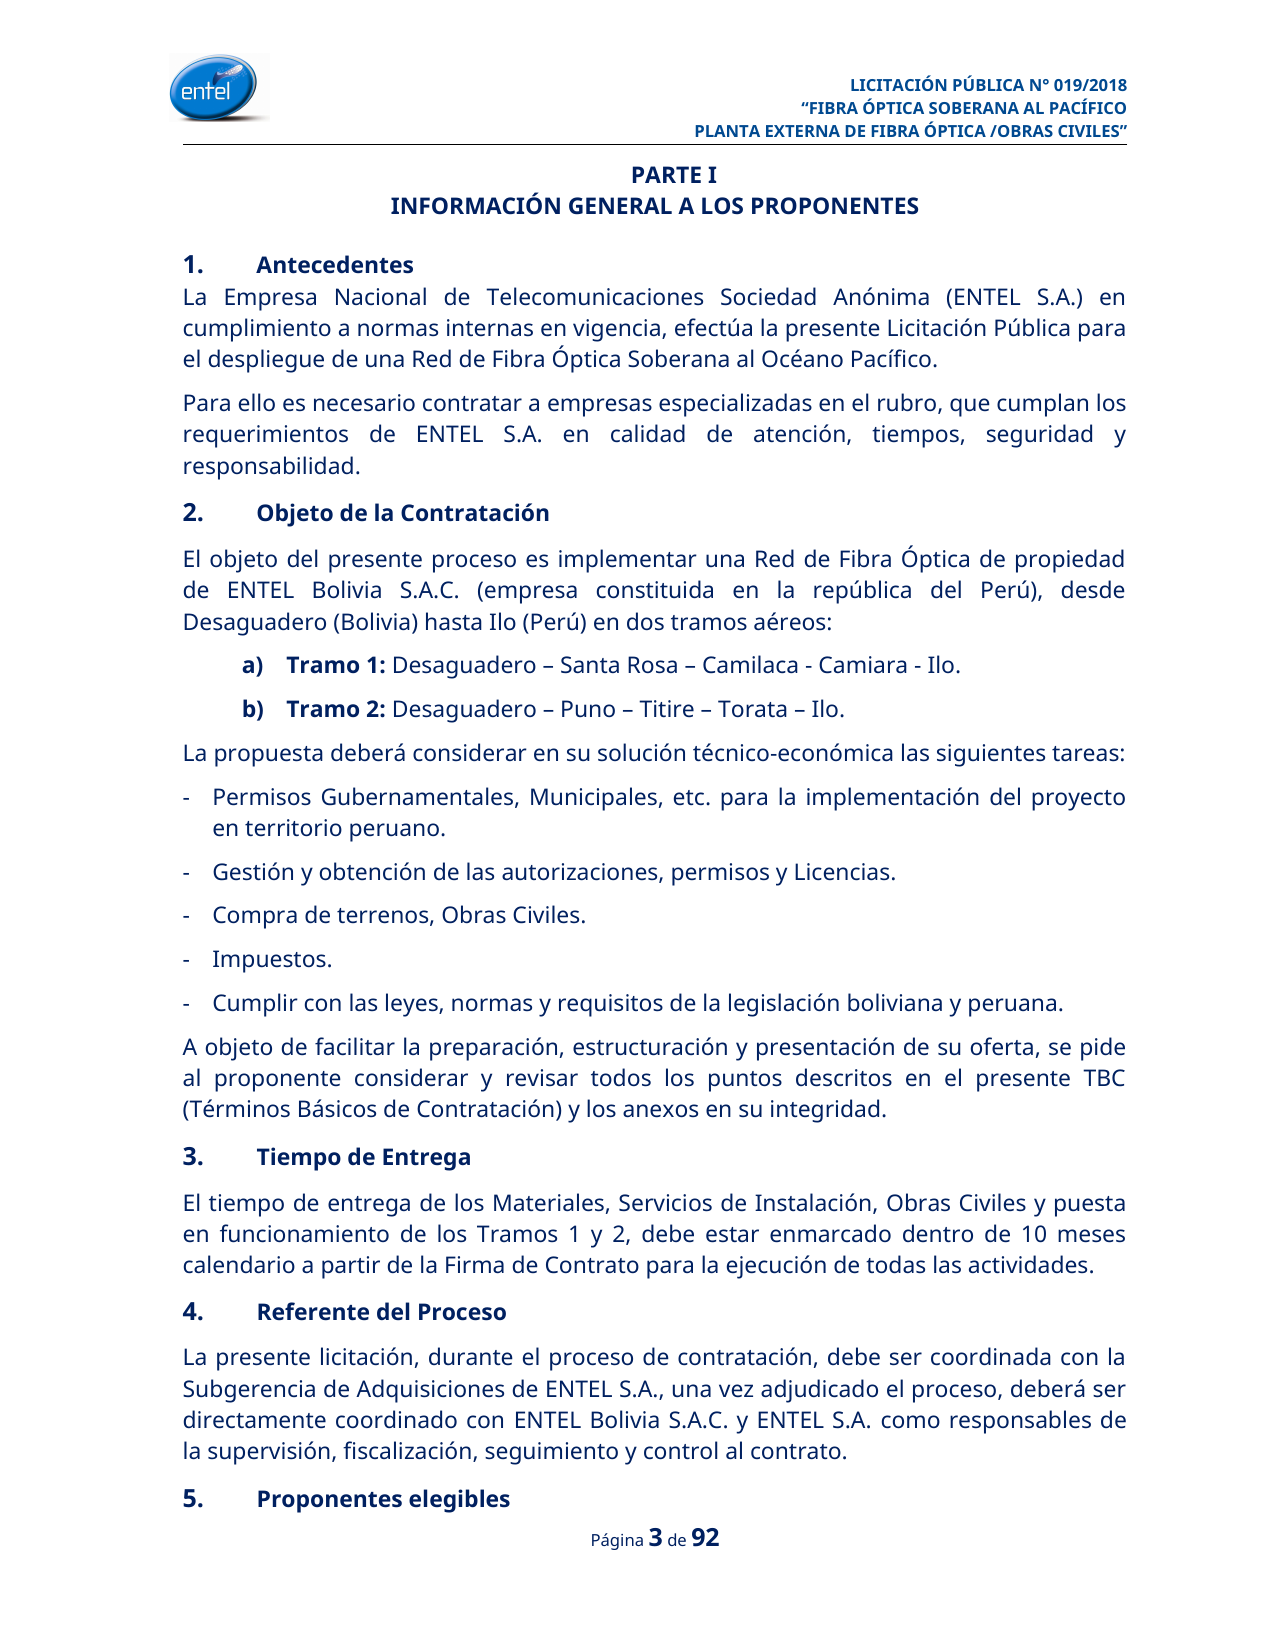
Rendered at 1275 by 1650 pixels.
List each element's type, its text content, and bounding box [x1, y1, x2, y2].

list Permisos Gubernamentales, Municipales, etc. para la implementación del proyecto en territorio peruano. [182, 781, 1127, 843]
text La propuesta deberá considerar en su solución técnico-económica las siguientes tareas: [182, 737, 1127, 768]
picture [169, 53, 270, 122]
list Tramo 1: Desaguadero – Santa Rosa – Camilaca - Camiara - Ilo. [242, 649, 1127, 681]
list Proponentes elegibles [182, 1481, 1127, 1514]
text El objeto del presente proceso es implementar una Red de Fibra Óptica de propiedad de ENTEL Bolivia S.A.C. (empresa constituida en la república del Perú), desde Desaguadero (Bolivia) hasta Ilo (Perú) en dos tramos aéreos: [182, 543, 1127, 637]
list Tramo 2: Desaguadero – Puno – Titire – Torata – Ilo. [242, 693, 1127, 724]
text INFORMACIÓN GENERAL A LOS PROPONENTES [182, 190, 1127, 221]
text El tiempo de entrega de los Materiales, Servicios de Instalación, Obras Civiles y puesta en funcionamiento de los Tramos 1 y 2, debe estar enmarcado dentro de 10 meses calendario a partir de la Firma de Contrato para la ejecución de todas las actividades. [182, 1187, 1127, 1281]
list La Empresa Nacional de Telecomunicaciones Sociedad Anónima (ENTEL S.A.) en cumplimiento a normas internas en vigencia, efectúa la presente Licitación Pública para el despliegue de una Red de Fibra Óptica Soberana al Océano Pacífico. [182, 281, 1127, 374]
text La presente licitación, durante el proceso de contratación, debe ser coordinada con la Subgerencia de Adquisiciones de ENTEL S.A., una vez adjudicado el proceso, deberá ser directamente coordinado con ENTEL Bolivia S.A.C. y ENTEL S.A. como responsables de la supervisión, fiscalización, seguimiento y control al contrato. [182, 1341, 1127, 1466]
list Tiempo de Entrega [182, 1139, 1127, 1173]
list Cumplir con las leyes, normas y requisitos de la legislación boliviana y peruana. [182, 987, 1127, 1018]
subtitle PARTE I [220, 159, 1127, 190]
list Antecedentes [182, 247, 1127, 281]
list Gestión y obtención de las autorizaciones, permisos y Licencias. [182, 856, 1127, 887]
list Impuestos. [182, 943, 1127, 974]
list Para ello es necesario contratar a empresas especializadas en el rubro, que cumplan los requerimientos de ENTEL S.A. en calidad de atención, tiempos, seguridad y responsabilidad. [182, 387, 1127, 481]
list Referente del Proceso [182, 1293, 1127, 1327]
list Objeto de la Contratación [182, 495, 1127, 529]
list Compra de terrenos, Obras Civiles. [182, 899, 1127, 931]
text A objeto de facilitar la preparación, estructuración y presentación de su oferta, se pide al proponente considerar y revisar todos los puntos descritos en el presente TBC (Términos Básicos de Contratación) y los anexos en su integridad. [182, 1031, 1127, 1124]
